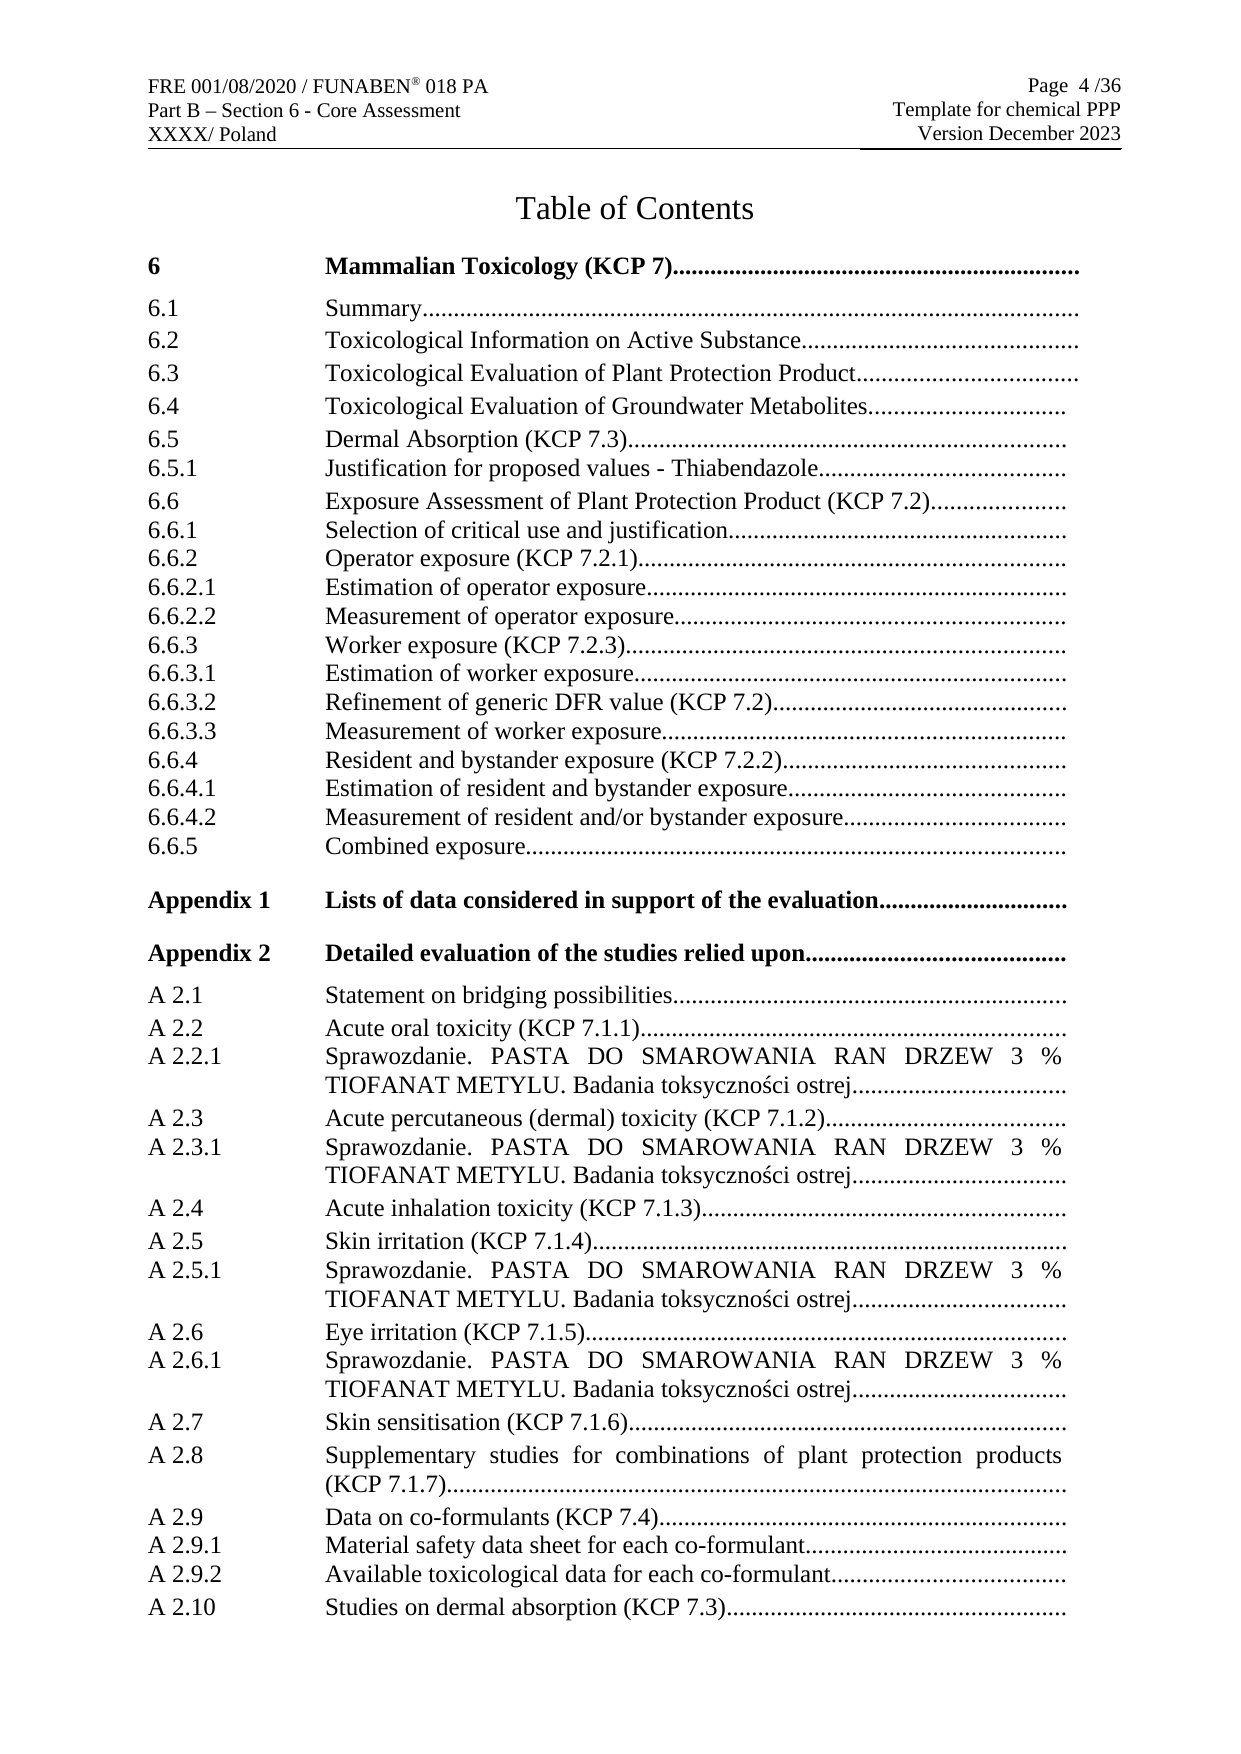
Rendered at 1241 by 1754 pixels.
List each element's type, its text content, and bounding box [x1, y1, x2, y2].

text Appendix 1 Lists of data considered in support of the evaluation 17 [148, 885, 1063, 913]
text Appendix 2 Detailed evaluation of the studies relied upon 20 [148, 938, 1063, 967]
text 6.6.4 Resident and bystander exposure (KCP 7.2.2) 16 [148, 745, 1063, 773]
text A 2.4 Acute inhalation toxicity (KCP 7.1.3) 23 [148, 1193, 1063, 1222]
text 6 Mammalian Toxicology (KCP 7) 5 [148, 251, 1063, 280]
text 6.5 Dermal Absorption (KCP 7.3) 11 [148, 424, 1063, 453]
text 6.6.4.1 Estimation of resident and bystander exposure 16 [148, 773, 1063, 802]
text 6.1 Summary 5 [148, 293, 1063, 321]
text 6.6.3.3 Measurement of worker exposure 16 [148, 716, 1063, 745]
text 6.6 Exposure Assessment of Plant Protection Product (KCP 7.2) 12 [148, 486, 1063, 515]
text A 2.1 Statement on bridging possibilities 20 [148, 980, 1063, 1008]
text 6.6.3.1 Estimation of worker exposure 14 [148, 658, 1063, 687]
subtitle Table of Contents [148, 188, 1122, 226]
text 6.6.1 Selection of critical use and justification 12 [148, 515, 1063, 543]
text A 2.5 Skin irritation (KCP 7.1.4) 23 [148, 1226, 1063, 1255]
text A 2.8 Supplementary studies for combinations of plant protection products (KCP 7.1.7) 27 [148, 1440, 1063, 1498]
text A 2.3 Acute percutaneous (dermal) toxicity (KCP 7.1.2) 22 [148, 1103, 1063, 1132]
text 6.6.4.2 Measurement of resident and/or bystander exposure 16 [148, 802, 1063, 831]
text A 2.10 Studies on dermal absorption (KCP 7.3) 27 [148, 1592, 1063, 1621]
text A 2.6.1 Sprawozdanie. PASTA DO SMAROWANIA RAN DRZEW 3 % TIOFANAT METYLU. Badania toksyczności ostrej 25 [148, 1346, 1063, 1403]
text 6.6.3.2 Refinement of generic DFR value (KCP 7.2) 15 [148, 687, 1063, 716]
text 6.6.3 Worker exposure (KCP 7.2.3) 14 [148, 630, 1063, 658]
text 6.6.5 Combined exposure 16 [148, 831, 1063, 860]
text A 2.2.1 Sprawozdanie. PASTA DO SMAROWANIA RAN DRZEW 3 % TIOFANAT METYLU. Badania toksyczności ostrej 20 [148, 1041, 1063, 1099]
text A 2.9.2 Available toxicological data for each co-formulant 27 [148, 1559, 1063, 1588]
text 6.2 Toxicological Information on Active Substance 8 [148, 326, 1063, 354]
text 6.6.2.1 Estimation of operator exposure 12 [148, 572, 1063, 601]
text A 2.3.1 Sprawozdanie. PASTA DO SMAROWANIA RAN DRZEW 3 % TIOFANAT METYLU. Badania toksyczności ostrej 22 [148, 1132, 1063, 1189]
text A 2.2 Acute oral toxicity (KCP 7.1.1) 20 [148, 1013, 1063, 1041]
text 6.4 Toxicological Evaluation of Groundwater Metabolites 11 [148, 391, 1063, 420]
text A 2.6 Eye irritation (KCP 7.1.5) 25 [148, 1317, 1063, 1346]
text A 2.5.1 Sprawozdanie. PASTA DO SMAROWANIA RAN DRZEW 3 % TIOFANAT METYLU. Badania toksyczności ostrej 23 [148, 1255, 1063, 1313]
text 6.6.2 Operator exposure (KCP 7.2.1) 12 [148, 543, 1063, 572]
text 6.6.2.2 Measurement of operator exposure 13 [148, 601, 1063, 630]
text A 2.9.1 Material safety data sheet for each co-formulant 27 [148, 1531, 1063, 1559]
text 6.3 Toxicological Evaluation of Plant Protection Product 9 [148, 358, 1063, 387]
text A 2.9 Data on co-formulants (KCP 7.4) 27 [148, 1502, 1063, 1531]
text 6.5.1 Justification for proposed values - Thiabendazole 11 [148, 453, 1063, 482]
text A 2.7 Skin sensitisation (KCP 7.1.6) 26 [148, 1407, 1063, 1436]
